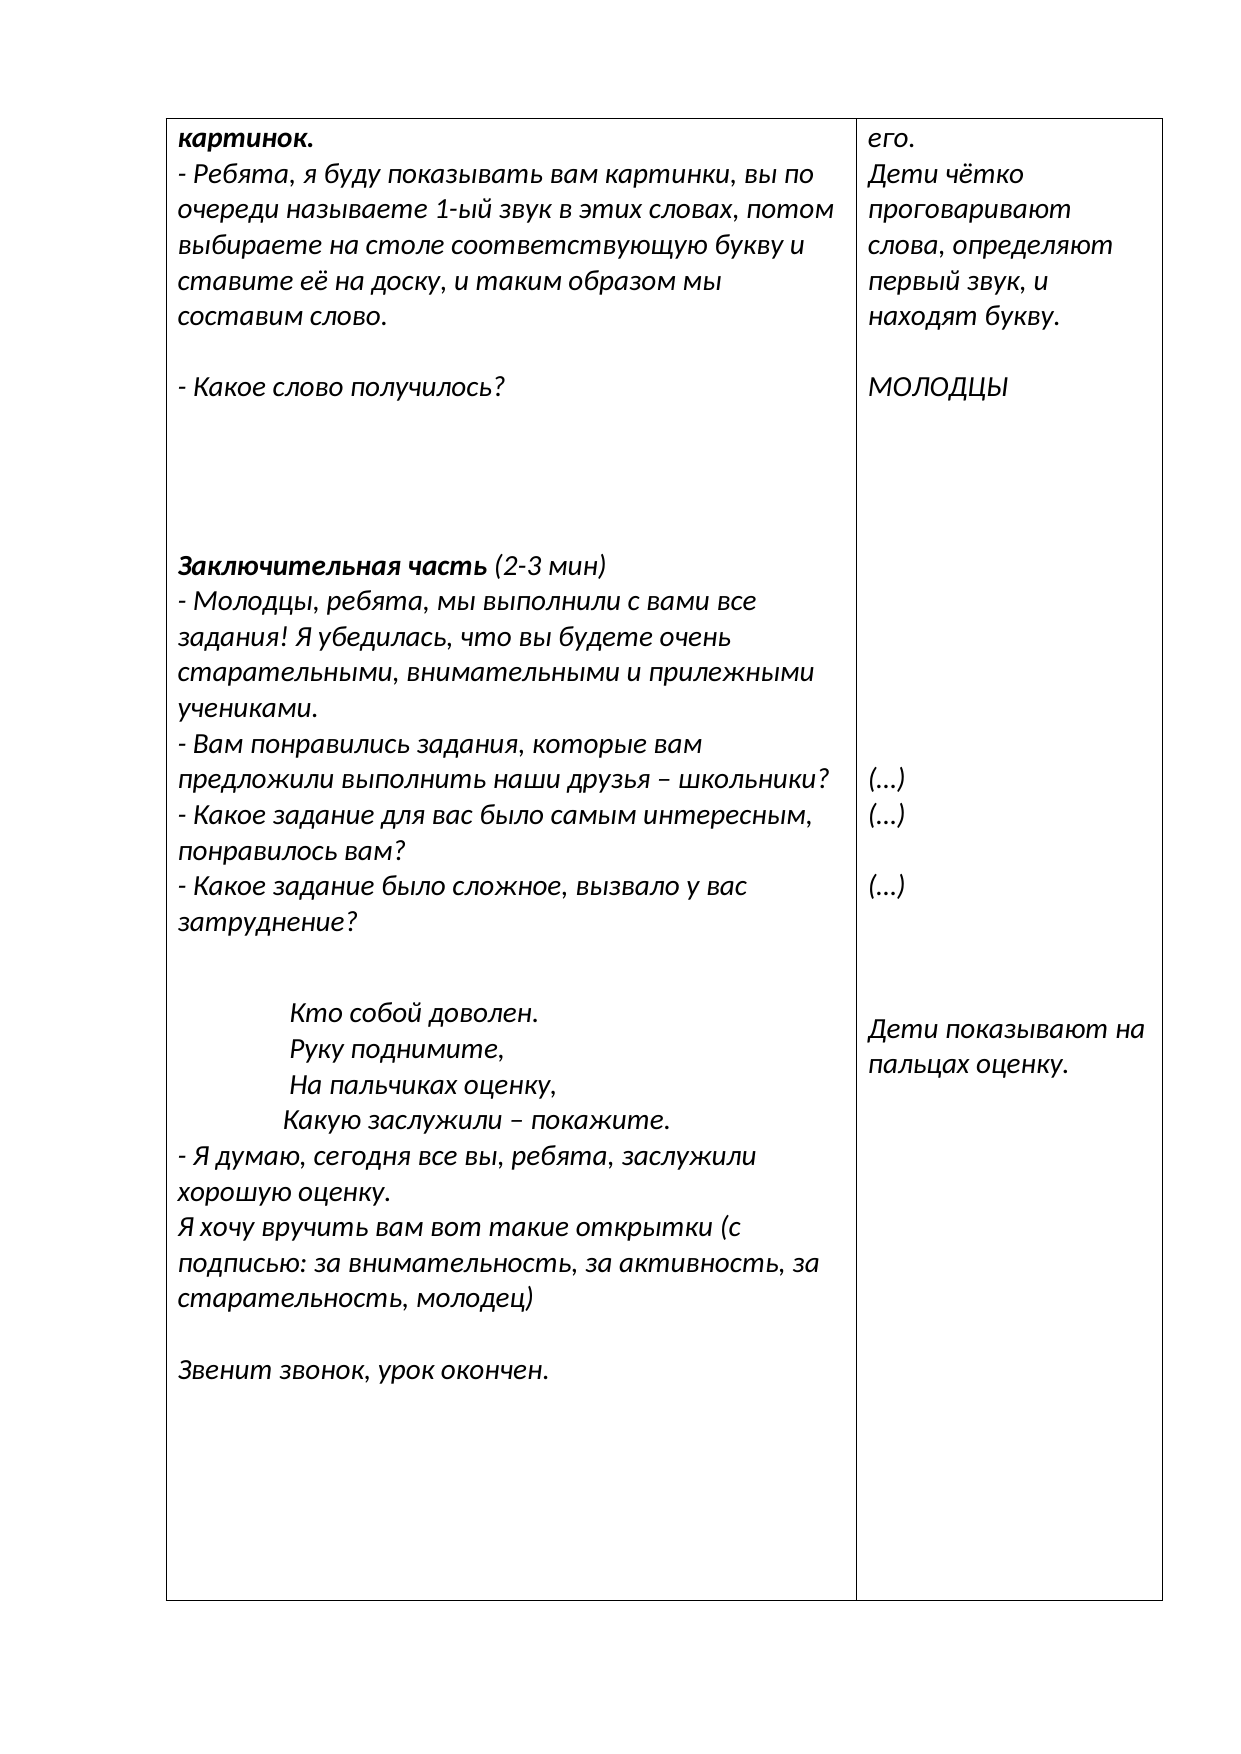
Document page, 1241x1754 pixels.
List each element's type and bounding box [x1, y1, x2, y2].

table_cell [167, 119, 856, 1600]
table_cell [857, 119, 1162, 1600]
